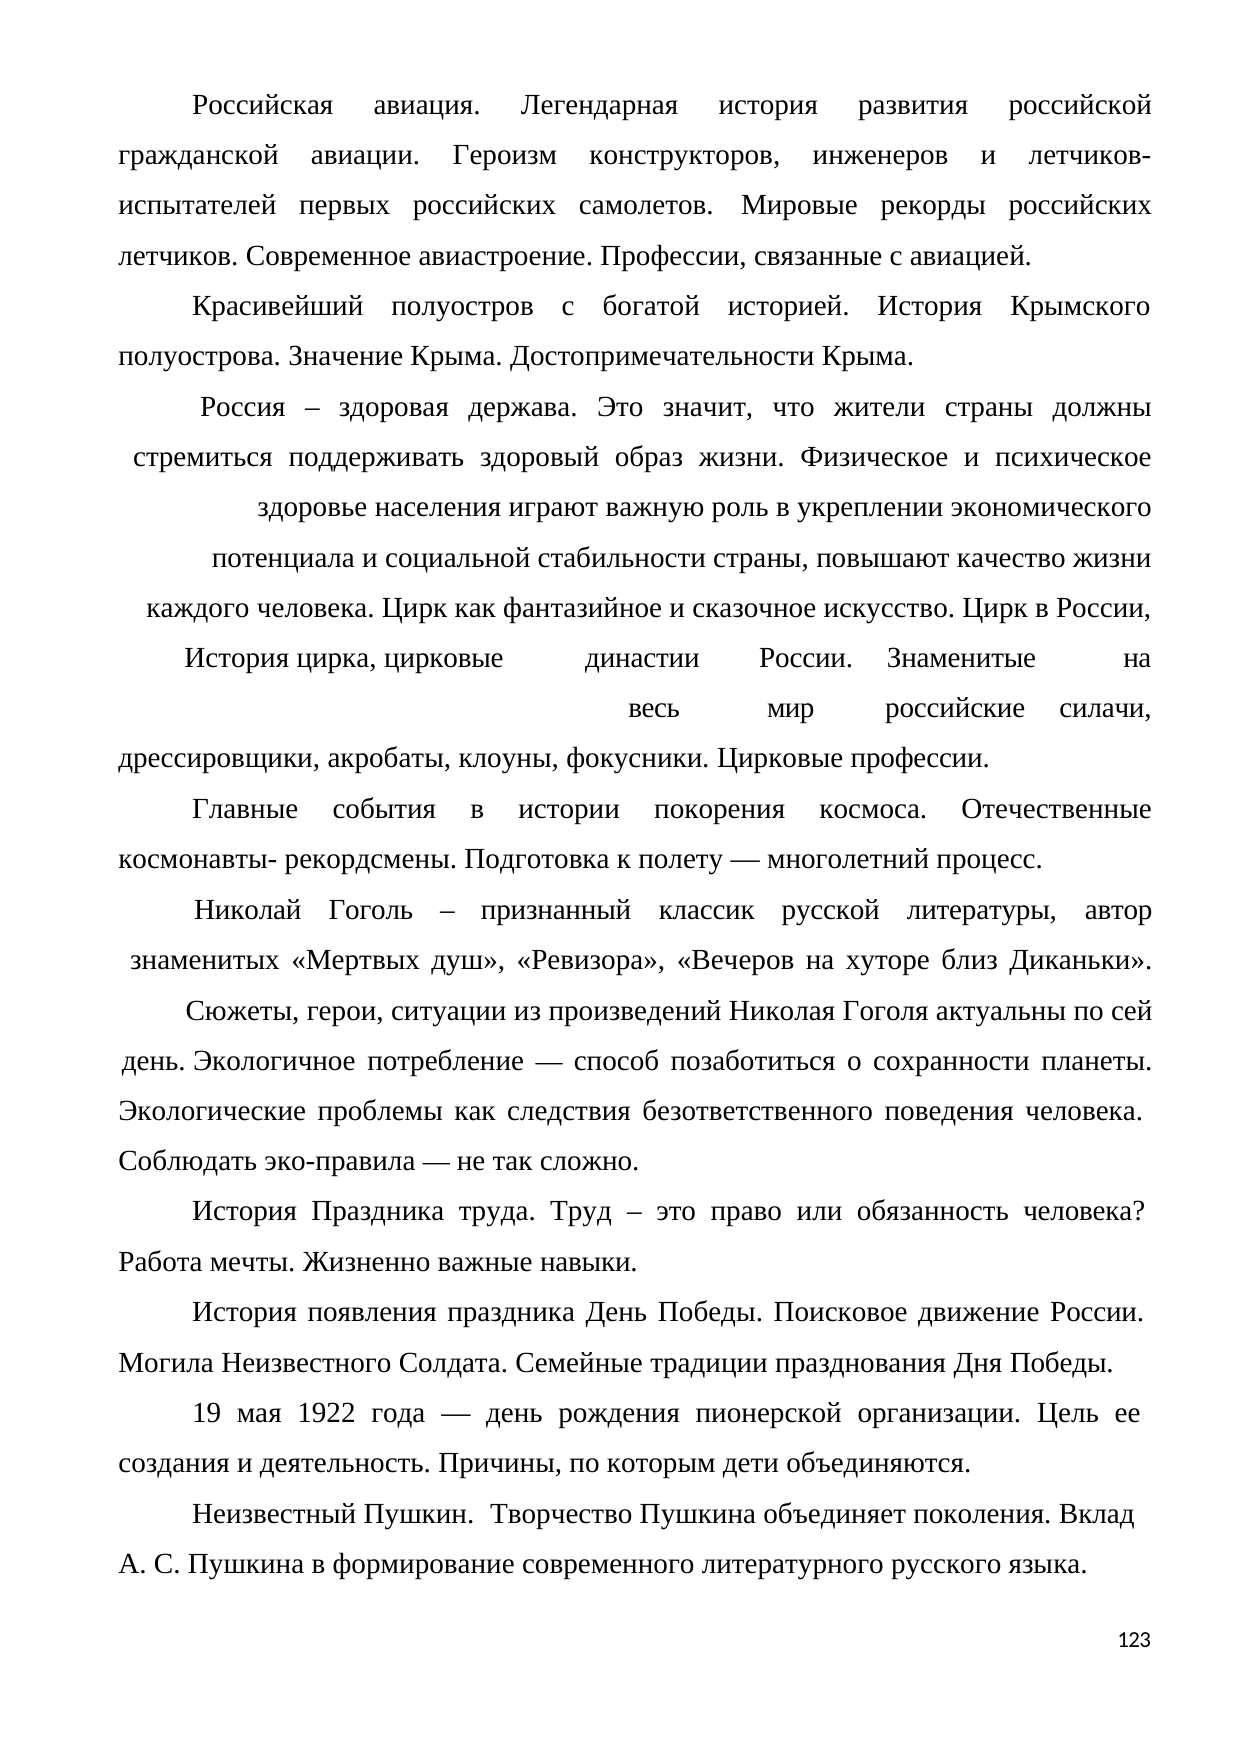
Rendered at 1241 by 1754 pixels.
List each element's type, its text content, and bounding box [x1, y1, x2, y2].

text Николай Гоголь – признанный классик русской литературы, автор знаменитых «Мертвых душ», «Ревизора», «Вечеров на хуторе близ Диканьки». Сюжеты, герои, ситуации из произведений Николая Гоголя актуальны по сей день. Экологичное потребление — способ позаботиться о сохранности планеты. [118, 892, 1152, 1076]
text История Праздника труда. Труд – это право или обязанность человека? [192, 1194, 1165, 1227]
text Могила Неизвестного Солдата. Семейные традиции празднования Дня Победы. [118, 1345, 1165, 1378]
text Экологические проблемы как следствия безответственного поведения человека. Соблюдать эко-правила — не так сложно. [118, 1093, 1165, 1177]
text Россия – здоровая держава. Это значит, что жители страны должны стремиться поддерживать здоровый образ жизни. Физическое и психическое здоровье населения играют важную роль в укреплении экономического потенциала и социальной стабильности страны, повышают качество жизни каждого человека. Цирк как фантазийное и сказочное искусство. Цирк в России, История цирка, цирковые династии России. Знаменитые на весь мир российские силачи, [118, 389, 1152, 724]
text 19 мая 1922 года — день рождения пионерской организации. Цель ее создания и деятельность. Причины, по которым дети объединяются. [118, 1395, 1165, 1479]
text История появления праздника День Победы. Поисковое движение России. [192, 1294, 1165, 1328]
text Неизвестный Пушкин. Творчество Пушкина объединяет поколения. Вклад А. С. Пушкина в формирование современного литературного русского языка. [118, 1496, 1161, 1580]
text Главные события в истории покорения космоса. Отечественные космонавты- рекордсмены. Подготовка к полету — многолетний процесс. [118, 791, 1152, 875]
text Российская авиация. Легендарная история развития российской гражданской авиации. Героизм конструкторов, инженеров и летчиков-испытателей первых российских самолетов. Мировые рекорды российских летчиков. Современное авиастроение. Профессии, связанные с авиацией. [118, 87, 1152, 271]
text Красивейший полуостров с богатой историей. История Крымского полуострова. Значение Крыма. Достопримечательности Крыма. [118, 288, 1151, 372]
text дрессировщики, акробаты, клоуны, фокусники. Цирковые профессии. [118, 741, 1165, 774]
text Работа мечты. Жизненно важные навыки. [118, 1244, 1165, 1278]
